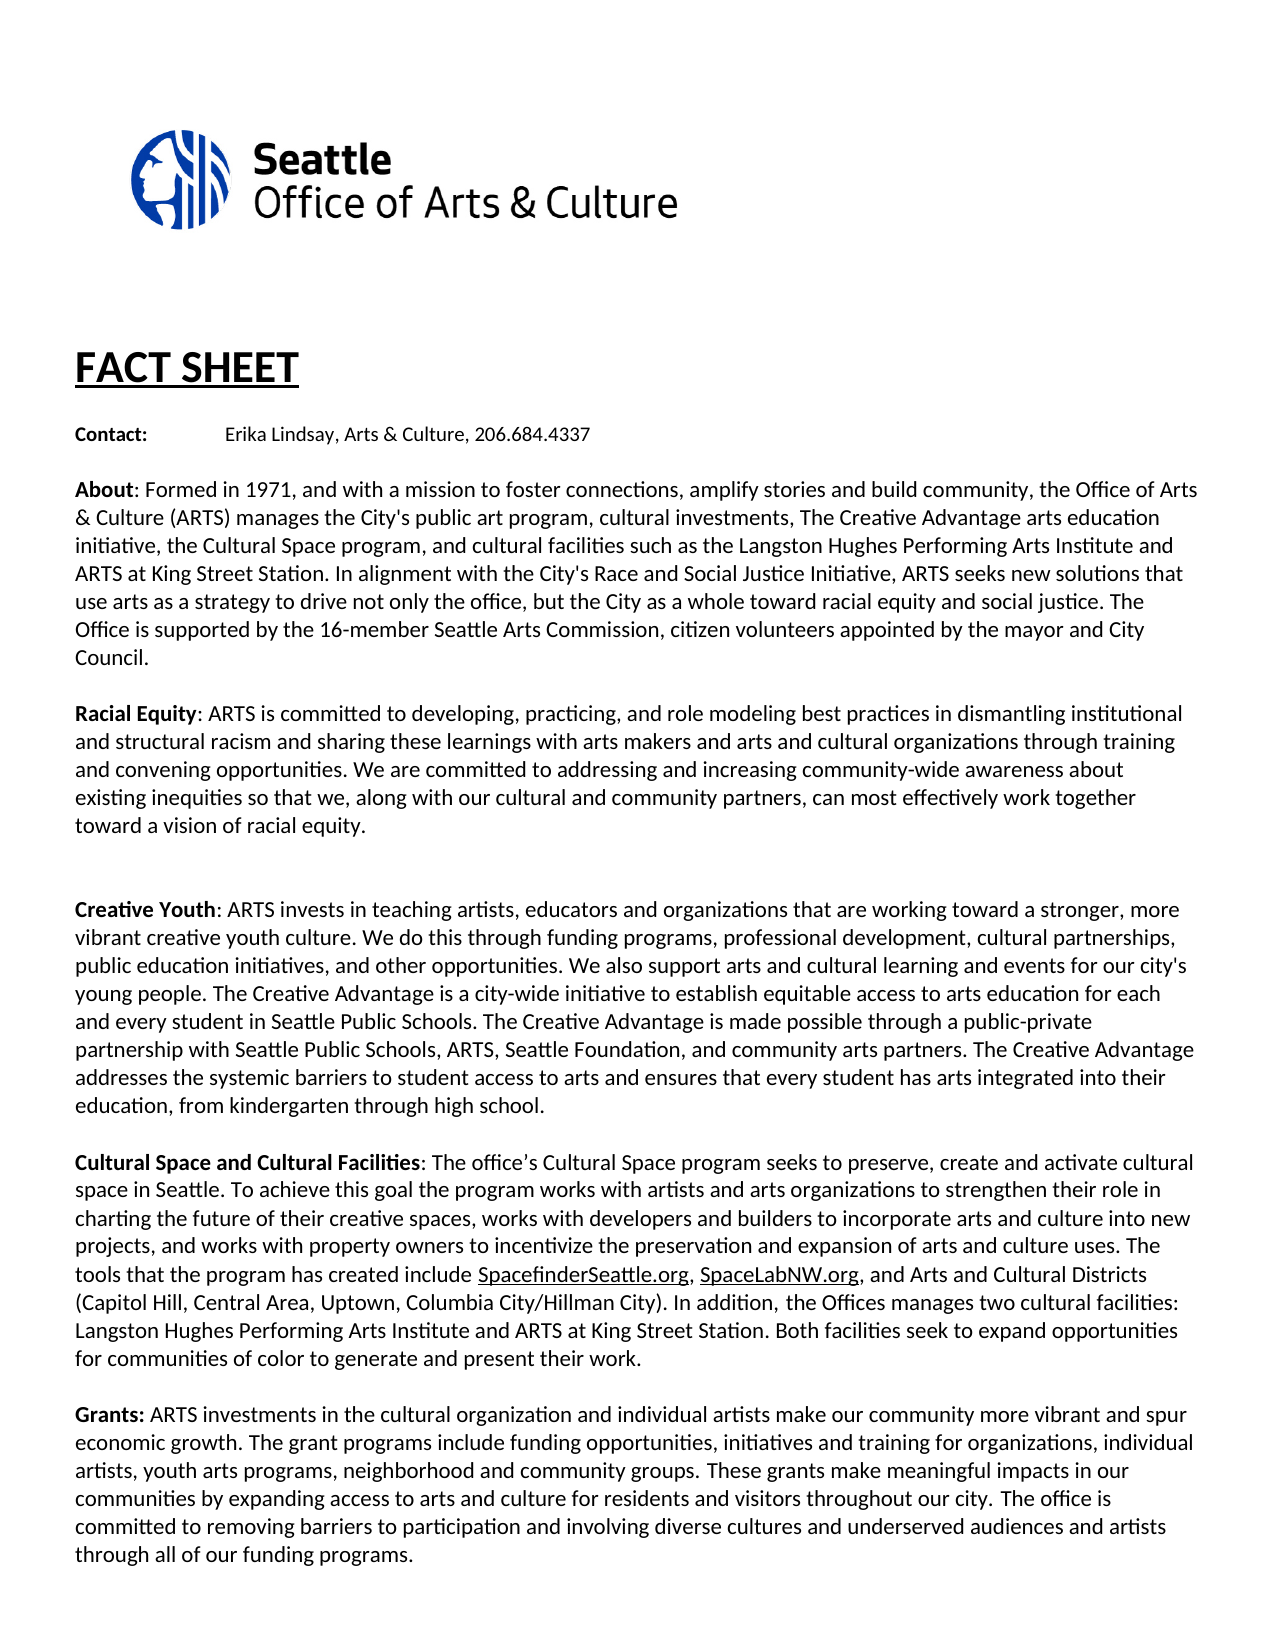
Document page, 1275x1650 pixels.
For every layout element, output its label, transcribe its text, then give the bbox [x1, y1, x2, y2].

text Contact: Erika Lindsay, Arts & Culture, 206.684.4337 [75, 422, 1200, 475]
text About: Formed in 1971, and with a mission to foster connections, amplify stories and build community, the Office of Arts & Culture (ARTS) manages the City's public art program, cultural investments, The Creative Advantage arts education initiative, the Cultural Space program, and cultural facilities such as the Langston Hughes Performing Arts Institute and ARTS at King Street Station. In alignment with the City's Race and Social Justice Initiative, ARTS seeks new solutions that use arts as a strategy to drive not only the office, but the City as a whole toward racial equity and social justice. The Office is supported by the 16-member Seattle Arts Commission, citizen volunteers appointed by the mayor and City Council. [75, 475, 1200, 671]
text FACT SHEET [75, 338, 1200, 394]
text Grants: ARTS investments in the cultural organization and individual artists make our community more vibrant and spur economic growth. The grant programs include funding opportunities, initiatives and training for organizations, individual artists, youth arts programs, neighborhood and community groups. These grants make meaningful impacts in our communities by expanding access to arts and culture for residents and visitors throughout our city. The office is committed to removing barriers to participation and involving diverse cultures and underserved audiences and artists through all of our funding programs. [75, 1400, 1200, 1568]
text Creative Youth: ARTS invests in teaching artists, educators and organizations that are working toward a stronger, more vibrant creative youth culture. We do this through funding programs, professional development, cultural partnerships, public education initiatives, and other opportunities. We also support arts and cultural learning and events for our city's young people. The Creative Advantage is a city-wide initiative to establish equitable access to arts education for each and every student in Seattle Public Schools. The Creative Advantage is made possible through a public-private partnership with Seattle Public Schools, ARTS, Seattle Foundation, and community arts partners. The Creative Advantage addresses the systemic barriers to student access to arts and ensures that every student has arts integrated into their education, from kindergarten through high school. [75, 895, 1200, 1119]
text Racial Equity: ARTS is committed to developing, practicing, and role modeling best practices in dismantling institutional and structural racism and sharing these learnings with arts makers and arts and cultural organizations through training and convening opportunities. We are committed to addressing and increasing community-wide awareness about existing inequities so that we, along with our cultural and community partners, can most effectively work together toward a vision of racial equity. [75, 699, 1200, 839]
picture [75, 75, 733, 285]
text Cultural Space and Cultural Facilities: The office’s Cultural Space program seeks to preserve, create and activate cultural space in Seattle. To achieve this goal the program works with artists and arts organizations to strengthen their role in charting the future of their creative spaces, works with developers and builders to incorporate arts and culture into new projects, and works with property owners to incentivize the preservation and expansion of arts and culture uses. The tools that the program has created include SpacefinderSeattle.org, SpaceLabNW.org, and Arts and Cultural Districts (Capitol Hill, Central Area, Uptown, Columbia City/Hillman City). In addition, the Offices manages two cultural facilities: Langston Hughes Performing Arts Institute and ARTS at King Street Station. Both facilities seek to expand opportunities for communities of color to generate and present their work. [75, 1148, 1200, 1372]
